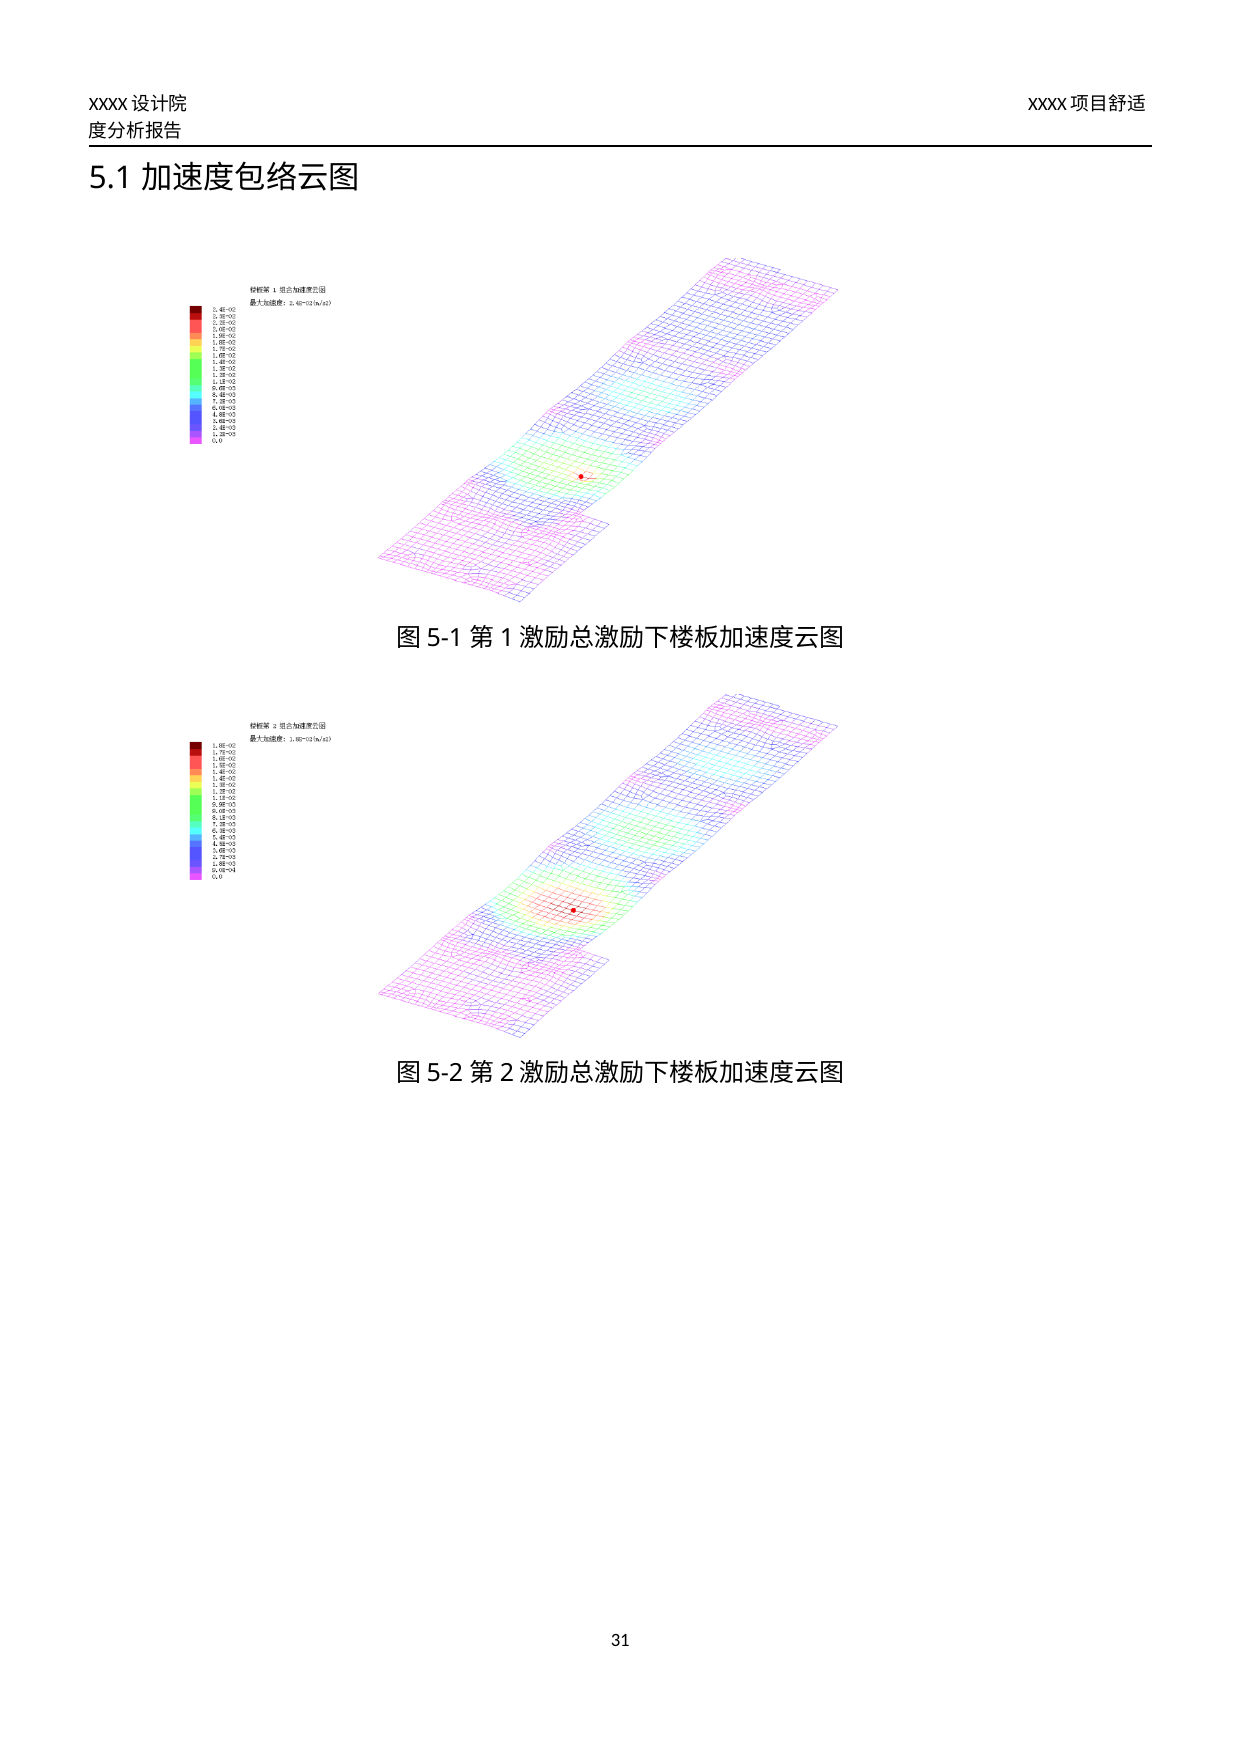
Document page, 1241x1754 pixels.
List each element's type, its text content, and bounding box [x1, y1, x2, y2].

text 图5-2 第2激励总激励下楼板加速度云图 [88, 1047, 1152, 1094]
text 图5-1 第1激励总激励下楼板加速度云图 [88, 612, 1152, 659]
subtitle 5.1 加速度包络云图 [88, 151, 1152, 198]
picture [177, 694, 1063, 1043]
picture [177, 258, 1063, 607]
